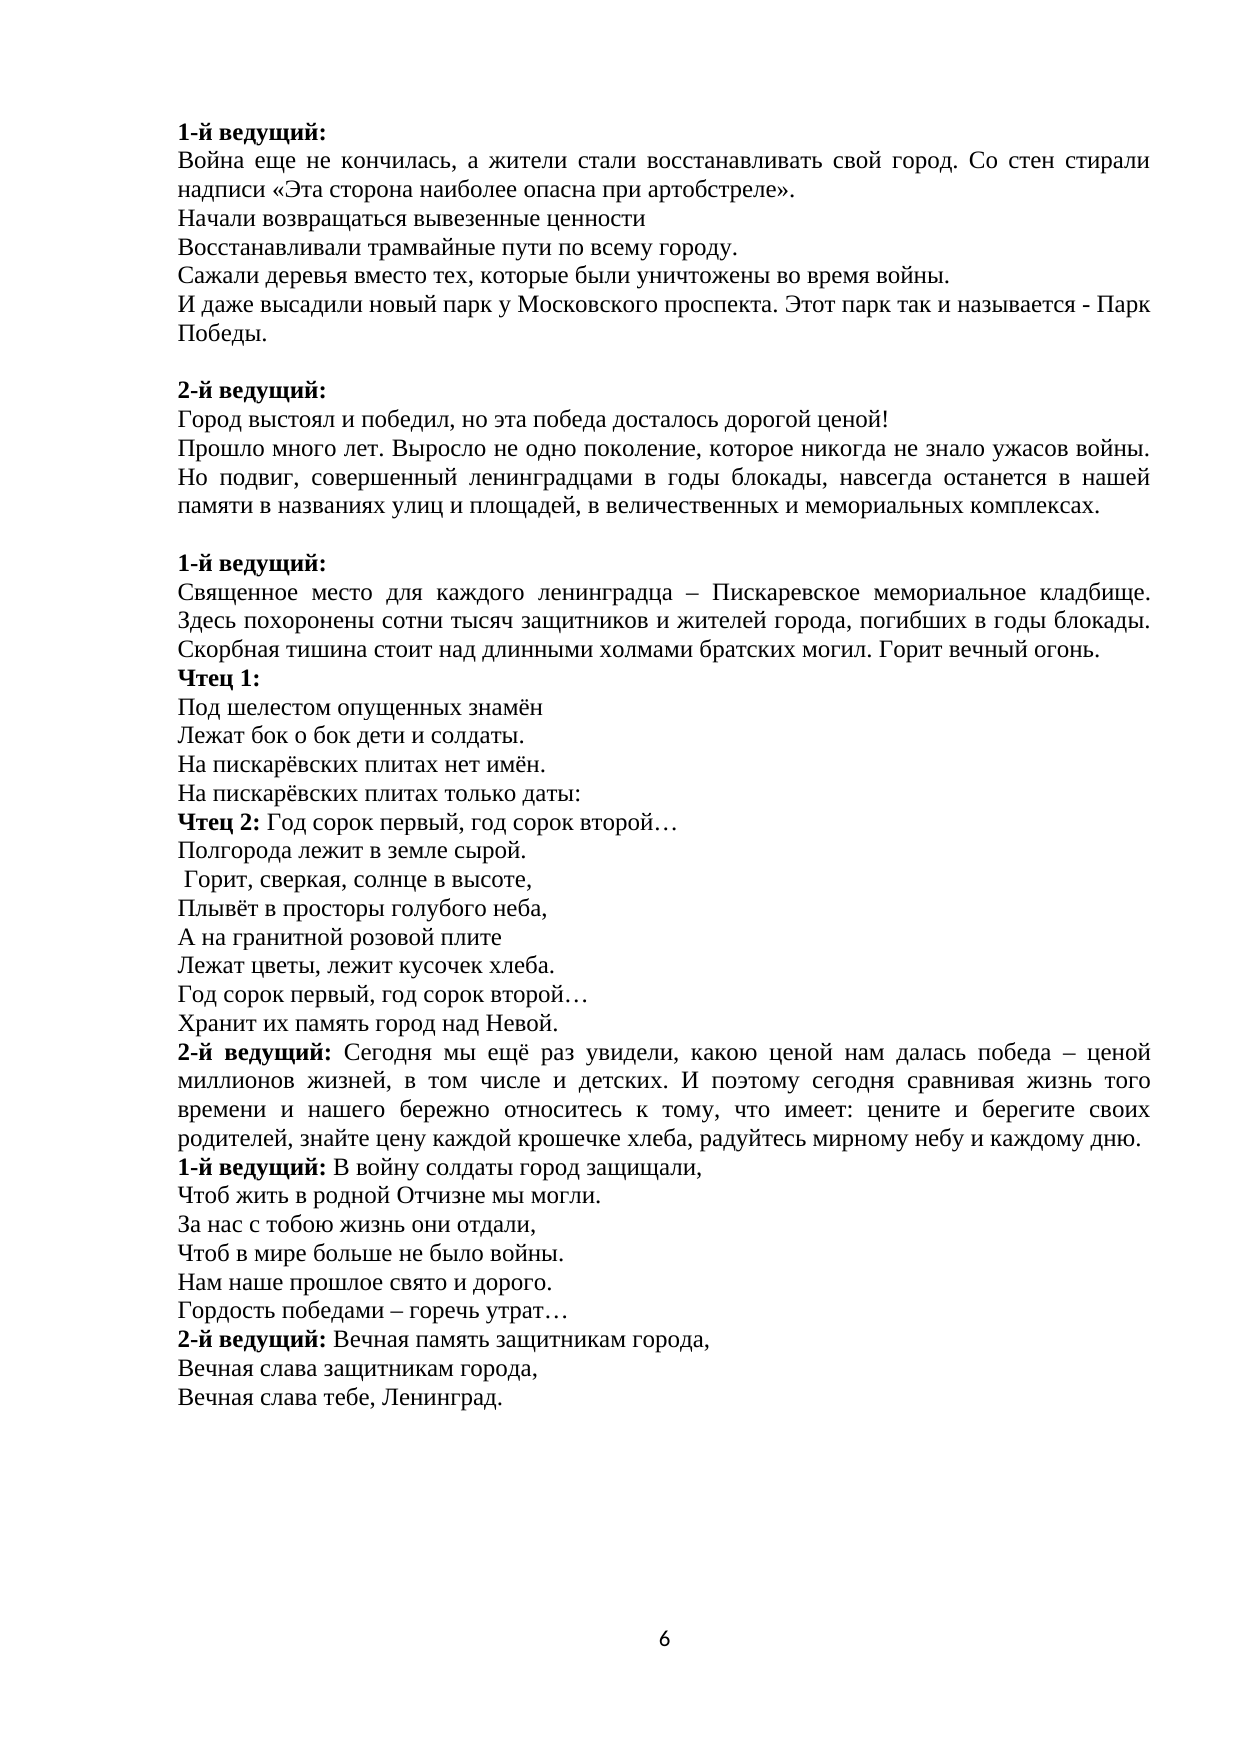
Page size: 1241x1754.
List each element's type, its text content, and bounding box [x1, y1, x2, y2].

text За нас с тобою жизнь они отдали, [177, 1209, 1152, 1238]
text 1-й ведущий: [177, 548, 1152, 577]
text Чтец 1: [177, 663, 1152, 692]
text Прошло много лет. Выросло не одно поколение, которое никогда не знало ужасов войны. Но подвиг, совершенный ленинградцами в годы блокады, навсегда останется в нашей памяти в названиях улиц и площадей, в величественных и мемориальных комплексах. [177, 433, 1152, 519]
text Начали возвращаться вывезенные ценности [177, 203, 1152, 232]
text Сажали деревья вместо тех, которые были уничтожены во время войны. [177, 260, 1152, 289]
text 1-й ведущий: [177, 117, 1152, 145]
text 2-й ведущий: [177, 375, 1152, 404]
text Священное место для каждого ленинградца – Пискаревское мемориальное кладбище. Здесь похоронены сотни тысяч защитников и жителей города, погибших в годы блокады. Скорбная тишина стоит над длинными холмами братских могил. Горит вечный огонь. [177, 577, 1152, 663]
text Под шелестом опущенных знамён Лежат бок о бок дети и солдаты. На пискарёвских плитах нет имён. На пискарёвских плитах только даты: Чтец 2: Год сорок первый, год сорок второй… Полгорода лежит в земле сырой. Горит, сверкая, солнце в высоте, Плывёт в просторы голубого неба, А на гранитной розовой плите Лежат цветы, лежит кусочек хлеба. Год сорок первый, год сорок второй… Хранит их память город над Невой. [502, 692, 1152, 1037]
text 2-й ведущий: Сегодня мы ещё раз увидели, какою ценой нам далась победа – ценой миллионов жизней, в том числе и детских. И поэтому сегодня сравнивая жизнь того времени и нашего бережно относитесь к тому, что имеет: цените и берегите своих родителей, знайте цену каждой крошечке хлеба, радуйтесь мирному небу и каждому дню. [177, 1037, 1152, 1152]
text Чтоб в мире больше не было войны. [177, 1238, 1152, 1267]
text Гордость победами – горечь утрат… [177, 1295, 1152, 1324]
text 2-й ведущий: Вечная память защитникам города, [177, 1324, 1152, 1353]
text Чтоб жить в родной Отчизне мы могли. [177, 1180, 1152, 1209]
text И даже высадили новый парк у Московского проспекта. Этот парк так и называется - Парк Победы. [177, 289, 1152, 347]
text Нам наше прошлое свято и дорого. [177, 1267, 1152, 1295]
text 1-й ведущий: В войну солдаты город защищали, [177, 1152, 1152, 1180]
text Вечная слава тебе, Ленинград. [177, 1382, 1152, 1410]
text Восстанавливали трамвайные пути по всему городу. [177, 232, 1152, 260]
text Город выстоял и победил, но эта победа досталось дорогой ценой! [177, 404, 1152, 433]
text Вечная слава защитникам города, [177, 1353, 1152, 1382]
text Война еще не кончилась, а жители стали восстанавливать свой город. Со стен стирали надписи «Эта сторона наиболее опасна при артобстреле». [177, 145, 1152, 203]
